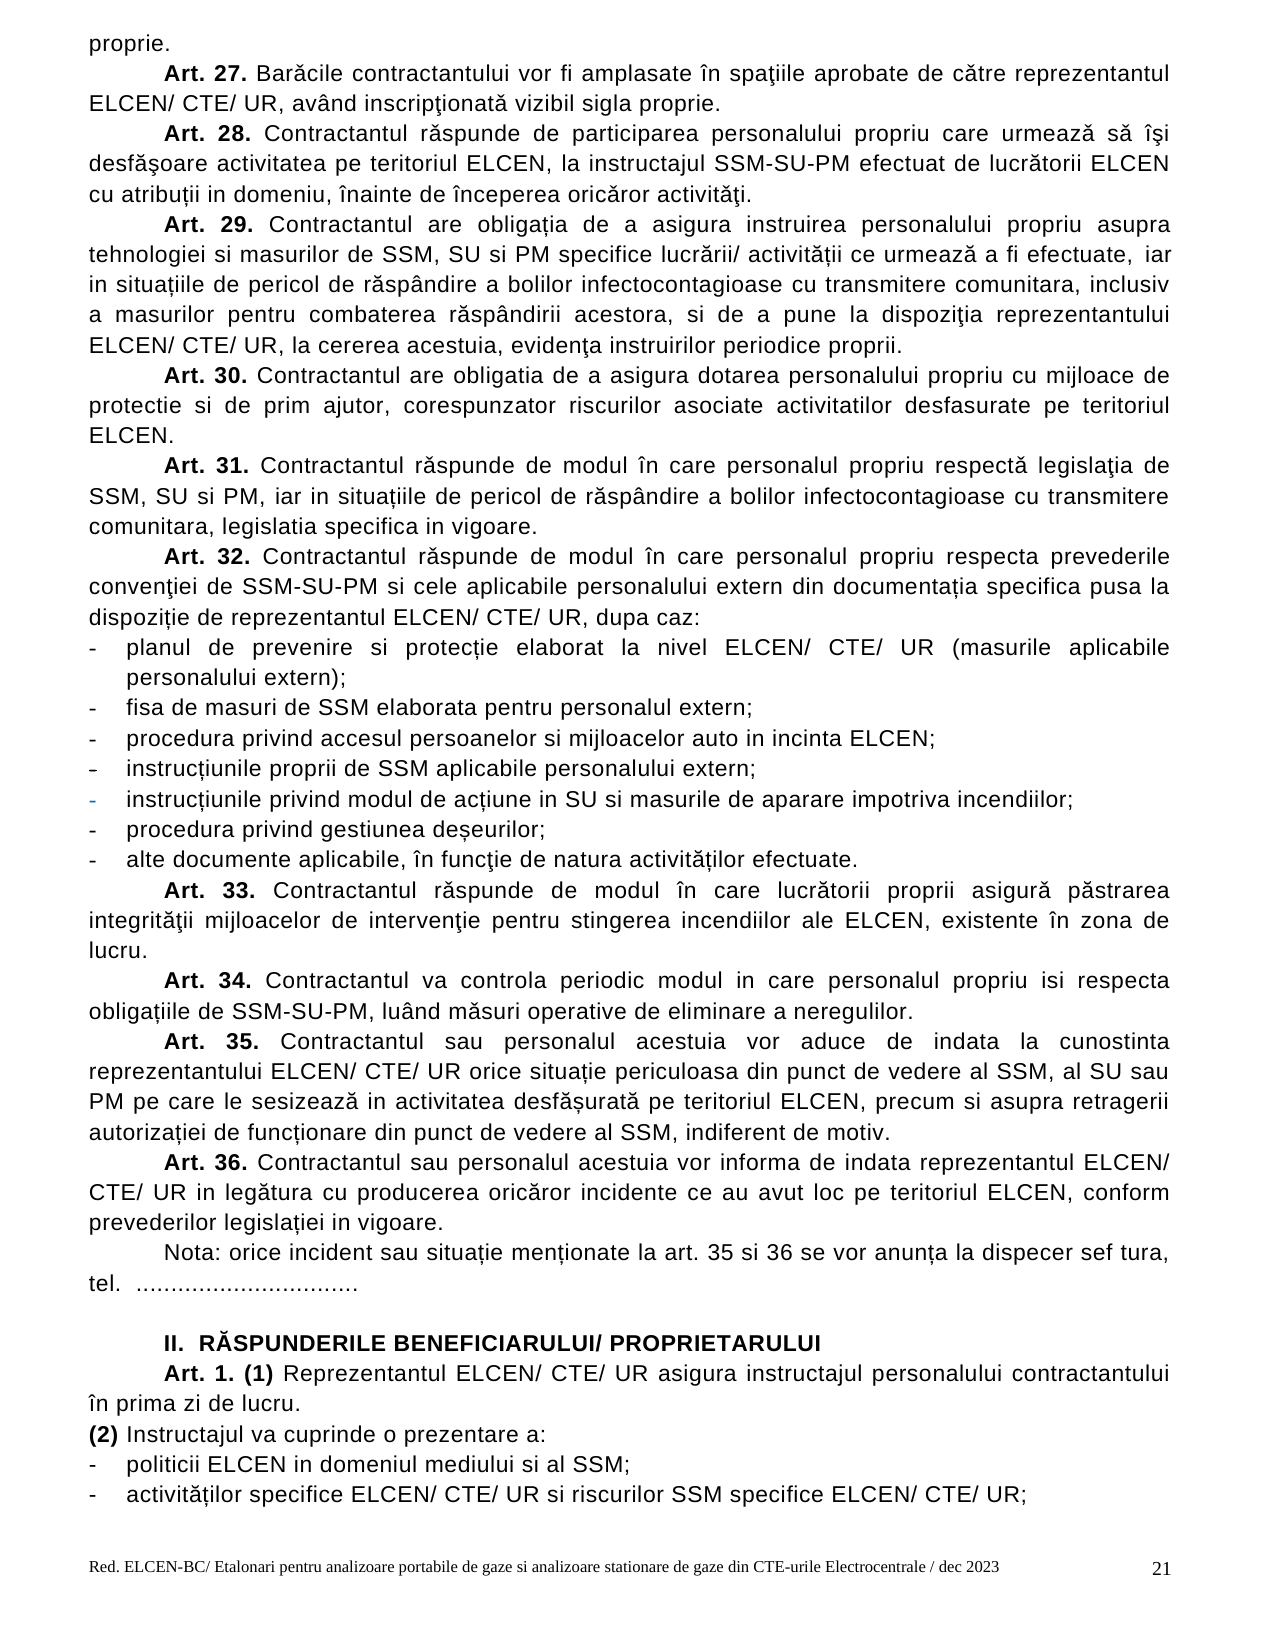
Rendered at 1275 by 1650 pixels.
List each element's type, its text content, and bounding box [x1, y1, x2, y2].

text Art. 31. Contractantul rǎspunde de modul în care personalul propriu respectǎ legislaţia de SSM, SU si PM, iar in situațiile de pericol de răspândire a bolilor infectocontagioase cu transmitere comunitara, legislatia specifica in vigoare. [89, 452, 1172, 539]
text Art. 30. Contractantul are obligatia de a asigura dotarea personalului propriu cu mijloace de protectie si de prim ajutor, corespunzator riscurilor asociate activitatilor desfasurate pe teritoriul ELCEN. [89, 362, 1172, 449]
list procedura privind gestiunea deșeurilor; [89, 816, 1172, 842]
list fisa de masuri de SSM elaborata pentru personalul extern; [89, 694, 1172, 721]
text Art. 36. Contractantul sau personalul acestuia vor informa de indata reprezentantul ELCEN/ CTE/ UR in legătura cu producerea oricăror incidente ce au avut loc pe teritoriul ELCEN, conform prevederilor legislației in vigoare. [89, 1149, 1172, 1235]
text Art. 35. Contractantul sau personalul acestuia vor aduce de indata la cunostinta reprezentantului ELCEN/ CTE/ UR orice situație periculoasa din punct de vedere al SSM, al SU sau PM pe care le sesizează in activitatea desfășurată pe teritoriul ELCEN, precum si asupra retragerii autorizației de funcționare din punct de vedere al SSM, indiferent de motiv. [89, 1028, 1172, 1145]
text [89, 29, 1172, 56]
text Art. 1. (1) Reprezentantul ELCEN/ CTE/ UR asigura instructajul personalului contractantului în prima zi de lucru. [89, 1360, 1172, 1417]
list alte documente aplicabile, în funcţie de natura activităților efectuate. [89, 846, 1172, 873]
text Art. 34. Contractantul va controla periodic modul in care personalul propriu isi respecta obligațiile de SSM-SU-PM, luând mǎsuri operative de eliminare a neregulilor. [89, 967, 1172, 1024]
text Art. 33. Contractantul rǎspunde de modul în care lucrătorii proprii asigurǎ păstrarea integrităţii mijloacelor de intervenţie pentru stingerea incendiilor ale ELCEN, existente în zona de lucru. [89, 877, 1172, 963]
list planul de prevenire si protecție elaborat la nivel ELCEN/ CTE/ UR (masurile aplicabile personalului extern); [89, 634, 1172, 690]
text II. RĂSPUNDERILE BENEFICIARULUI/ PROPRIETARULUI [164, 1330, 1172, 1356]
text Art. 27. Barǎcile contractantului vor fi amplasate în spaţiile aprobate de cǎtre reprezentantul ELCEN/ CTE/ UR, având inscripţionatǎ vizibil sigla proprie. [89, 60, 1172, 116]
list activităților specifice ELCEN/ CTE/ UR si riscurilor SSM specifice ELCEN/ CTE/ UR; [89, 1481, 1172, 1507]
list politicii ELCEN in domeniul mediului si al SSM; [89, 1451, 1172, 1477]
list instrucțiunile proprii de SSM aplicabile personalului extern; [89, 755, 1172, 782]
list procedura privind accesul persoanelor si mijloacelor auto in incinta ELCEN; [89, 725, 1172, 751]
text Art. 32. Contractantul rǎspunde de modul în care personalul propriu respecta prevederile convenţiei de SSM-SU-PM si cele aplicabile personalului extern din documentația specifica pusa la dispoziție de reprezentantul ELCEN/ CTE/ UR, dupa caz: [89, 543, 1172, 630]
list instrucțiunile privind modul de acțiune in SU si masurile de aparare impotriva incendiilor; [89, 786, 1172, 812]
text Nota: orice incident sau situație menționate la art. 35 si 36 se vor anunța la dispecer sef tura, tel. ................................ [89, 1239, 1172, 1296]
text Art. 28. Contractantul rǎspunde de participarea personalului propriu care urmeazǎ sǎ îşi desfăşoare activitatea pe teritoriul ELCEN, la instructajul SSM-SU-PM efectuat de lucrătorii ELCEN cu atribuții in domeniu, înainte de începerea oricǎror activitǎţi. [89, 120, 1172, 207]
list Instructajul va cuprinde o prezentare a: [89, 1421, 1172, 1447]
text Art. 29. Contractantul are obligația de a asigura instruirea personalului propriu asupra tehnologiei si masurilor de SSM, SU si PM specifice lucrării/ activității ce urmează a fi efectuate, iar in situațiile de pericol de răspândire a bolilor infectocontagioase cu transmitere comunitara, inclusiv a masurilor pentru combaterea răspândirii acestora, si de a pune la dispoziţia reprezentantului ELCEN/ CTE/ UR, la cererea acestuia, evidenţa instruirilor periodice proprii. [89, 211, 1172, 358]
